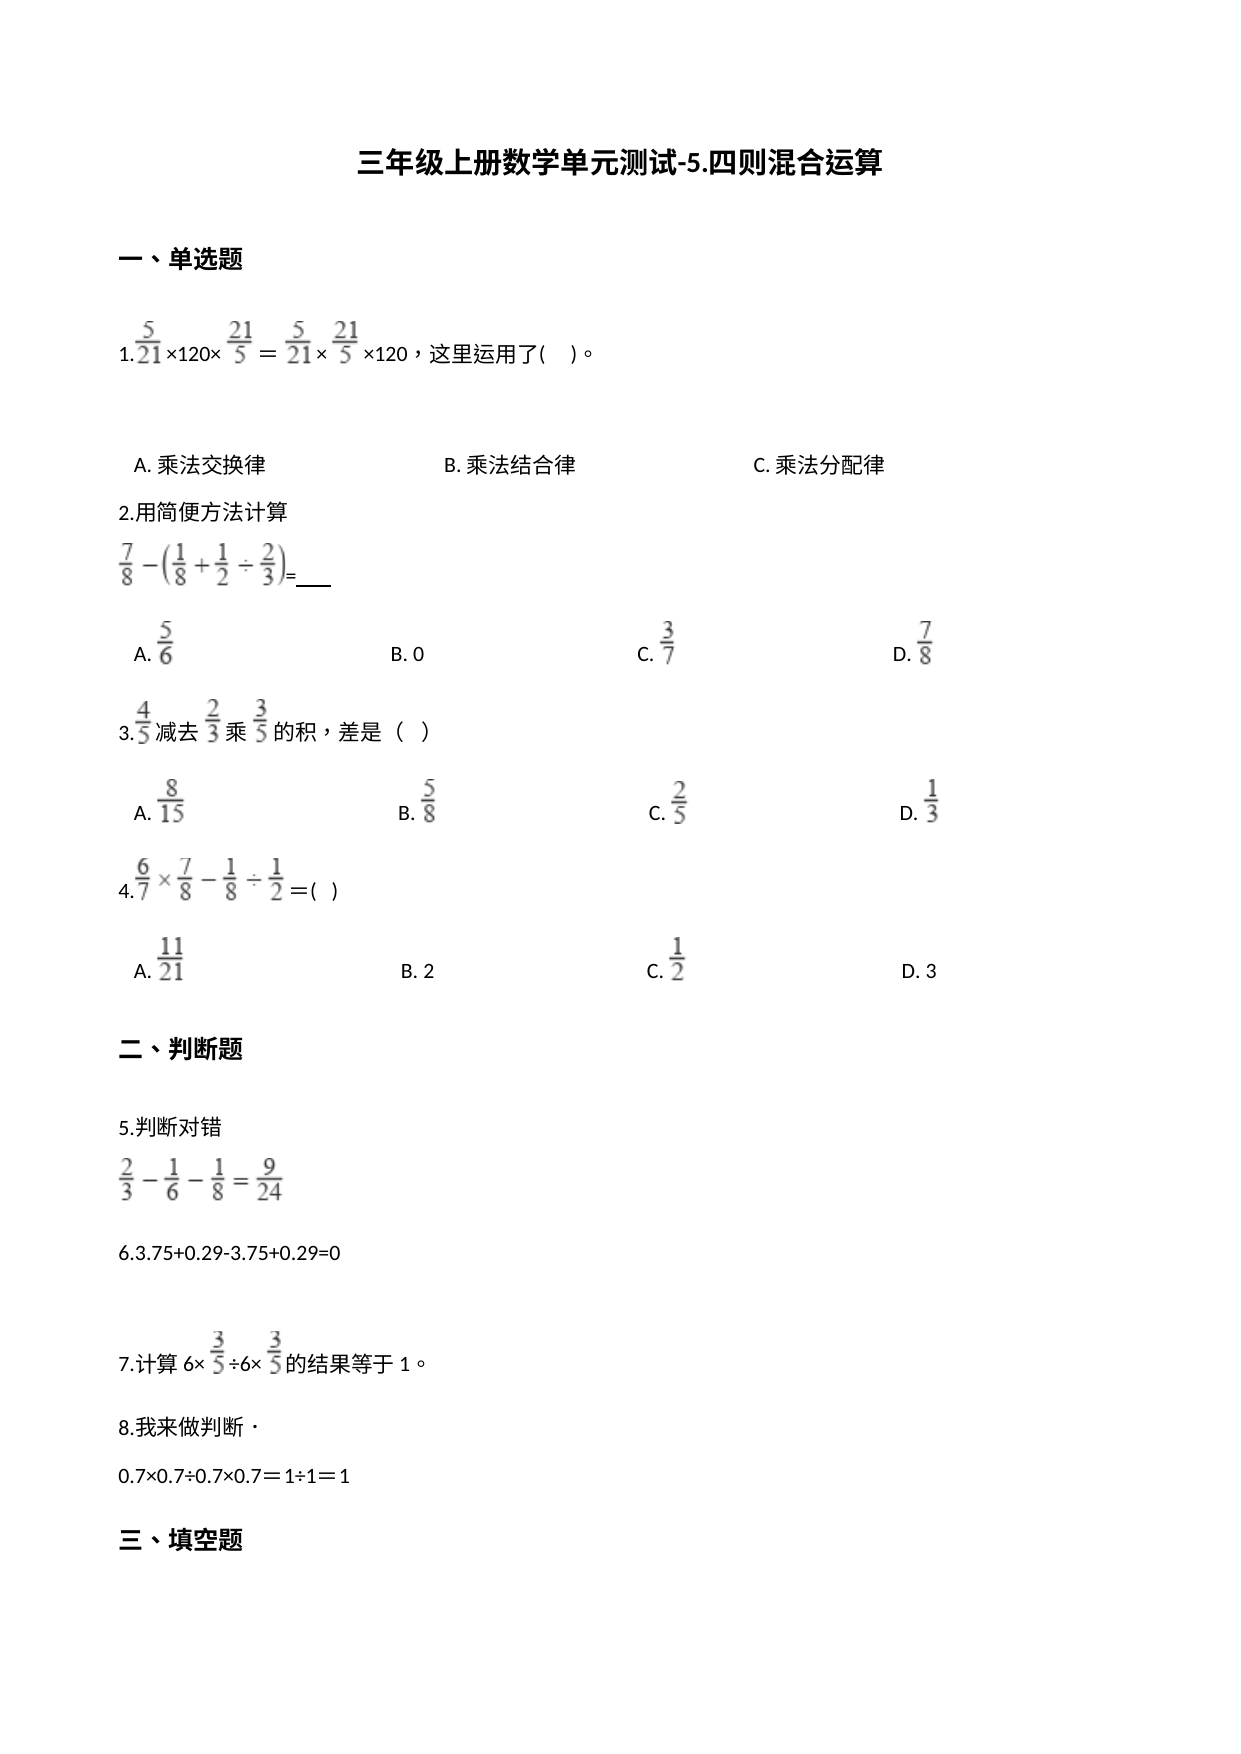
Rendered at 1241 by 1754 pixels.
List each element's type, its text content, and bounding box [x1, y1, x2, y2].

text 一、单选题 [118, 227, 1122, 292]
picture [118, 543, 286, 587]
text 三、填空题 [118, 1507, 1122, 1572]
picture [659, 621, 680, 666]
text 2.用简便方法计算 [118, 496, 1122, 528]
picture [633, 658, 638, 666]
text 3.减去 乘 的积，差是（ ） [118, 700, 1122, 765]
text 1.×120× ＝ × ×120，这里运用了( )。 [118, 321, 1122, 435]
text = [118, 543, 1122, 608]
text 4.＝( ) [118, 858, 1122, 923]
picture [285, 321, 317, 365]
picture [420, 779, 441, 824]
picture [209, 1331, 229, 1374]
text 7.计算6× ÷6× 的结果等于1。 [118, 1331, 1122, 1396]
text 二、判断题 [118, 1016, 1122, 1081]
picture [134, 858, 288, 902]
picture [916, 621, 937, 666]
text A. B. C. D. [134, 780, 1122, 845]
picture [118, 1158, 287, 1202]
picture [157, 621, 178, 666]
picture [157, 779, 190, 824]
text 8.我来做判断． 0.7×0.7÷0.7×0.7＝1÷1＝1 [118, 1411, 1122, 1492]
text A. B. 0 C. D. [134, 621, 1122, 686]
text A. 乘法交换律 B. 乘法结合律 C. 乘法分配律 [134, 448, 1122, 481]
text A. B. 2 C. D. 3 [134, 938, 1122, 1003]
text 三年级上册数学单元测试-5.四则混合运算 [118, 129, 1122, 194]
picture [226, 321, 258, 365]
picture [332, 321, 364, 365]
picture [923, 779, 943, 824]
picture [266, 1331, 286, 1374]
picture [252, 699, 273, 744]
picture [134, 321, 167, 365]
picture [134, 701, 156, 744]
picture [671, 781, 692, 824]
picture [204, 699, 225, 744]
text 5.判断对错 [118, 1111, 1122, 1143]
picture [668, 937, 689, 982]
text 6.3.75+0.29-3.75+0.29=0 [118, 1236, 1122, 1318]
picture [157, 937, 189, 982]
